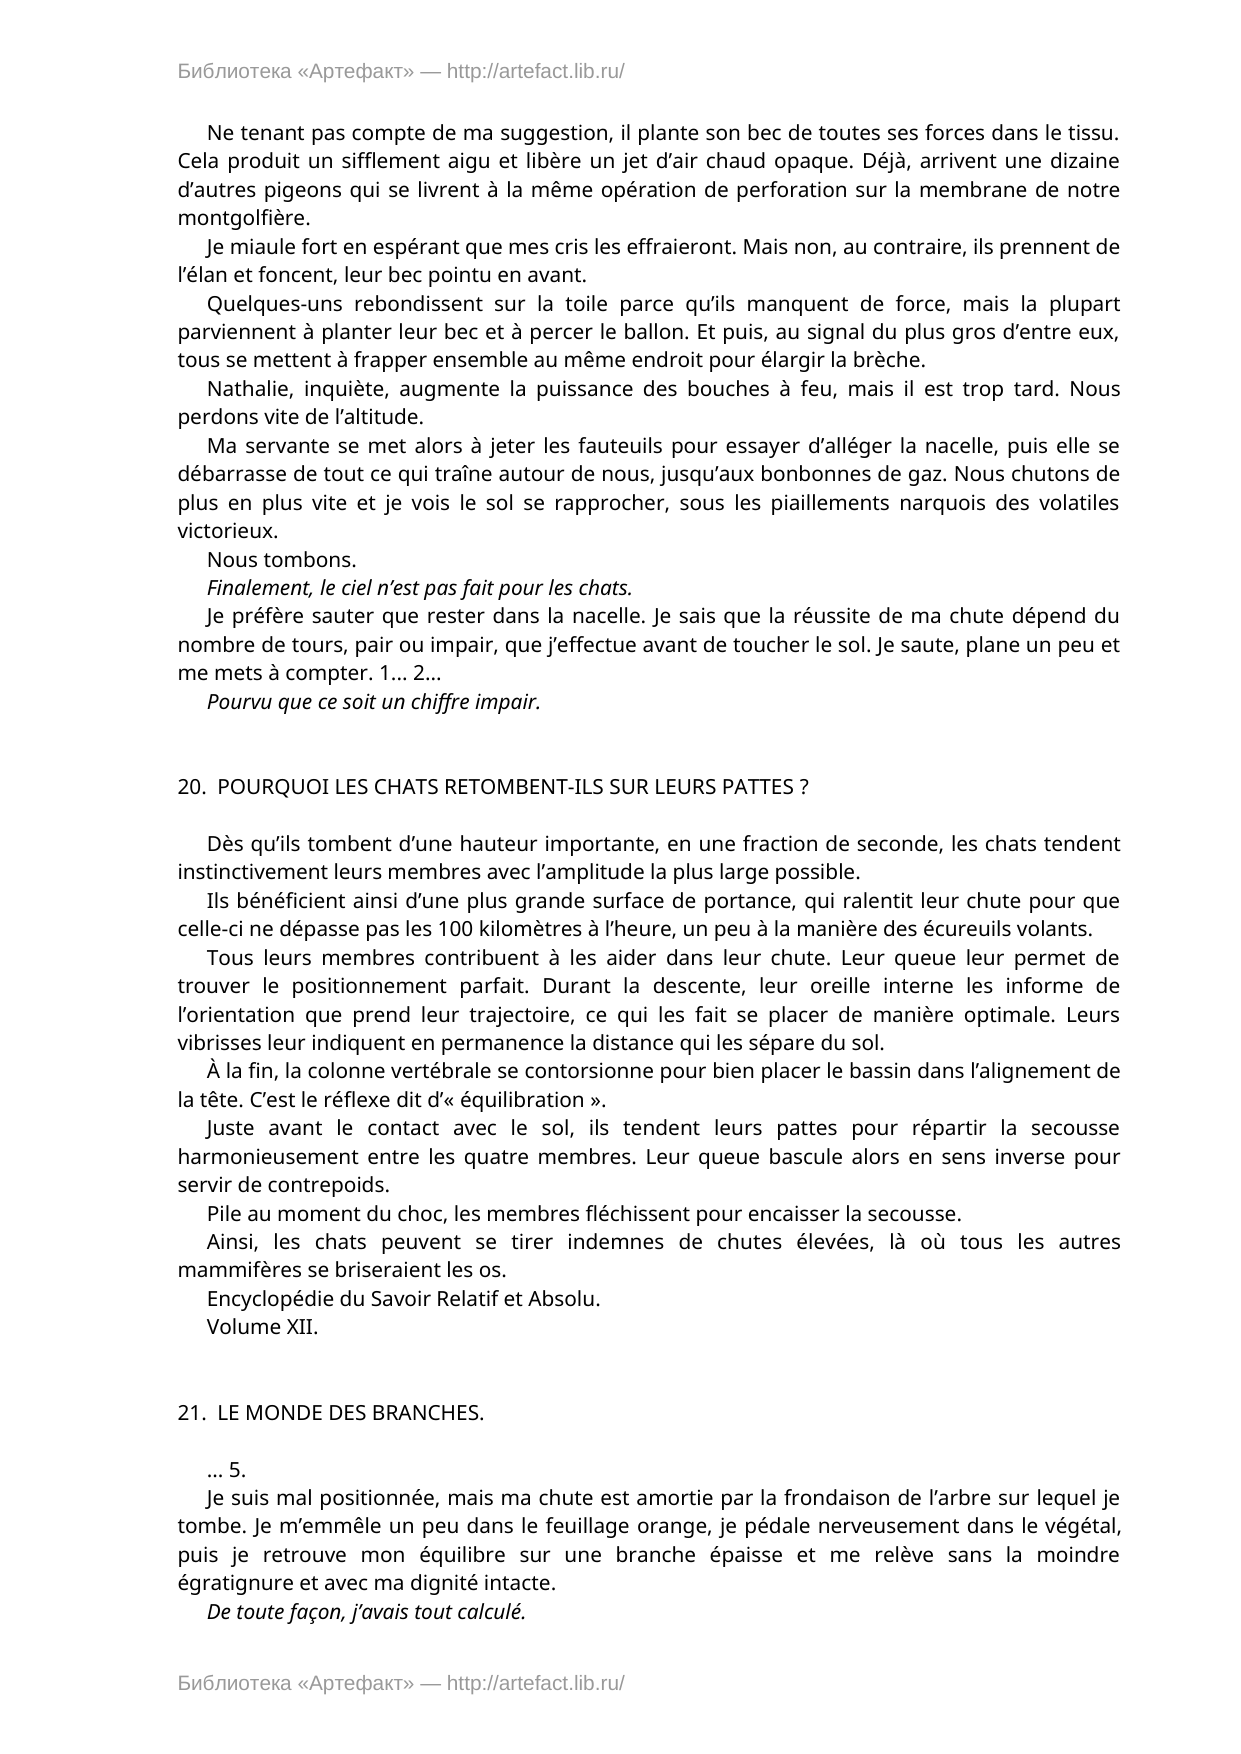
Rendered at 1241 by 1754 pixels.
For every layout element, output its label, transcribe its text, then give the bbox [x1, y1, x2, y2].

text Ne tenant pas compte de ma suggestion, il plante son bec de toutes ses forces dans le tissu. Cela produit un sifflement aigu et libère un jet d’air chaud opaque. Déjà, arrivent une dizaine d’autres pigeons qui se livrent à la même opération de perforation sur la membrane de notre montgolfière. [177, 118, 1122, 232]
text Dès qu’ils tombent d’une hauteur importante, en une fraction de seconde, les chats tendent instinctivement leurs membres avec l’amplitude la plus large possible. [177, 829, 1122, 886]
text Ils bénéficient ainsi d’une plus grande surface de portance, qui ralentit leur chute pour que celle-ci ne dépasse pas les 100 kilomètres à l’heure, un peu à la manière des écureuils volants. [177, 886, 1122, 943]
text Finalement, le ciel n’est pas fait pour les chats. [177, 573, 1122, 602]
text Je préfère sauter que rester dans la nacelle. Je sais que la réussite de ma chute dépend du nombre de tours, pair ou impair, que j’effectue avant de toucher le sol. Je saute, plane un peu et me mets à compter. 1... 2... [177, 602, 1122, 687]
text Ainsi, les chats peuvent se tirer indemnes de chutes élevées, là où tous les autres mammifères se briseraient les os. [177, 1227, 1122, 1284]
text Je suis mal positionnée, mais ma chute est amortie par la frondaison de l’arbre sur lequel je tombe. Je m’emmêle un peu dans le feuillage orange, je pédale nerveusement dans le végétal, puis je retrouve mon équilibre sur une branche épaisse et me relève sans la moindre égratignure et avec ma dignité intacte. [177, 1483, 1122, 1597]
text Juste avant le contact avec le sol, ils tendent leurs pattes pour répartir la secousse harmonieusement entre les quatre membres. Leur queue bascule alors en sens inverse pour servir de contrepoids. [177, 1113, 1122, 1199]
text Quelques-uns rebondissent sur la toile parce qu’ils manquent de force, mais la plupart parviennent à planter leur bec et à percer le ballon. Et puis, au signal du plus gros d’entre eux, tous se mettent à frapper ensemble au même endroit pour élargir la brèche. [177, 289, 1122, 374]
text Je miaule fort en espérant que mes cris les effraieront. Mais non, au contraire, ils prennent de l’élan et foncent, leur bec pointu en avant. [177, 232, 1122, 289]
text Nous tombons. [177, 545, 1122, 573]
subtitle 21. LE MONDE DES BRANCHES. [177, 1398, 1122, 1426]
text 20. POURQUOI LES CHATS RETOMBENT-ILS SUR LEURS PATTES ? [177, 772, 1122, 801]
text À la fin, la colonne vertébrale se contorsionne pour bien placer le bassin dans l’alignement de la tête. C’est le réflexe dit d’« équilibration ». [177, 1057, 1122, 1113]
text Nathalie, inquiète, augmente la puissance des bouches à feu, mais il est trop tard. Nous perdons vite de l’altitude. [177, 374, 1122, 431]
text Tous leurs membres contribuent à les aider dans leur chute. Leur queue leur permet de trouver le positionnement parfait. Durant la descente, leur oreille interne les informe de l’orientation que prend leur trajectoire, ce qui les fait se placer de manière optimale. Leurs vibrisses leur indiquent en permanence la distance qui les sépare du sol. [177, 943, 1122, 1057]
text Pourvu que ce soit un chiffre impair. [177, 687, 1122, 715]
text De toute façon, j’avais tout calculé. [177, 1597, 1122, 1625]
text ... 5. [177, 1455, 1122, 1483]
text Pile au moment du choc, les membres fléchissent pour encaisser la secousse. [177, 1199, 1122, 1227]
text Volume XII. [177, 1312, 1122, 1341]
text Ma servante se met alors à jeter les fauteuils pour essayer d’alléger la nacelle, puis elle se débarrasse de tout ce qui traîne autour de nous, jusqu’aux bonbonnes de gaz. Nous chutons de plus en plus vite et je vois le sol se rapprocher, sous les piaillements narquois des volatiles victorieux. [177, 431, 1122, 545]
text Encyclopédie du Savoir Relatif et Absolu. [177, 1284, 1122, 1312]
